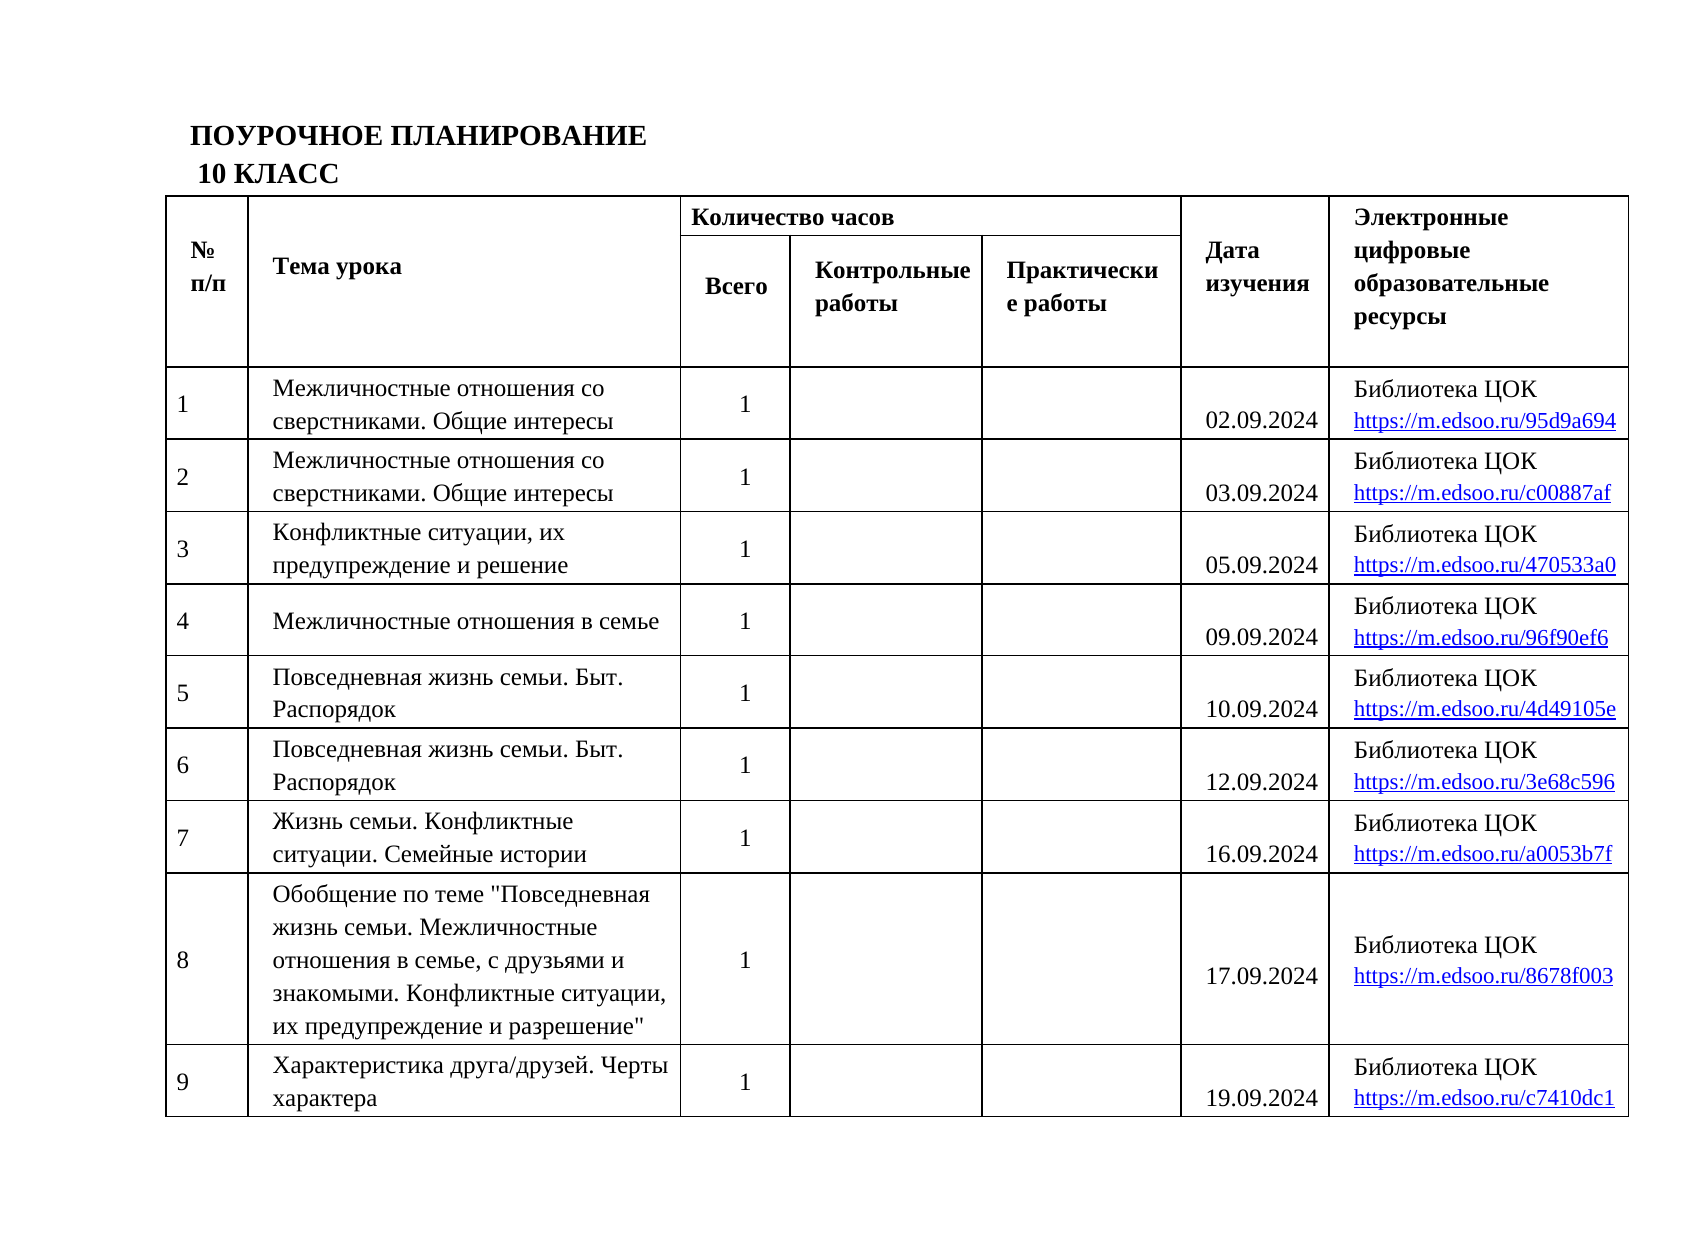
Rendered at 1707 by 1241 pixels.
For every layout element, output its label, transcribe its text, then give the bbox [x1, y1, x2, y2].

table_cell Библиотека ЦОК https://m.edsoo.ru/c7410dc1 [1330, 1045, 1628, 1116]
table_cell Библиотека ЦОК https://m.edsoo.ru/a0053b7f [1330, 801, 1628, 872]
table_cell [983, 729, 1180, 799]
table_cell Контрольные работы [791, 236, 981, 366]
table_cell 3 [167, 512, 247, 583]
table_cell [791, 368, 981, 438]
table_cell 8 [167, 874, 247, 1043]
table_cell 1 [167, 368, 247, 438]
table_cell 17.09.2024 [1182, 874, 1328, 1043]
table_header Дата изучения [1182, 197, 1328, 366]
table_cell [983, 512, 1180, 583]
table_header Тема урока [249, 197, 680, 366]
table_cell [791, 1045, 981, 1116]
table_cell [791, 440, 981, 511]
table_cell Библиотека ЦОК https://m.edsoo.ru/96f90ef6 [1330, 585, 1628, 655]
table_cell 12.09.2024 [1182, 729, 1328, 799]
text ПОУРОЧНОЕ ПЛАНИРОВАНИЕ [190, 118, 1618, 152]
table_cell 4 [167, 585, 247, 655]
table_cell Всего [681, 236, 789, 366]
table_cell 05.09.2024 [1182, 512, 1328, 583]
table_cell [791, 801, 981, 872]
table_cell [983, 1045, 1180, 1116]
table_cell Характеристика друга/друзей. Черты характера [249, 1045, 680, 1116]
text 10 КЛАСС [190, 157, 1618, 190]
table_cell 1 [681, 1045, 789, 1116]
table_cell [983, 440, 1180, 511]
table_cell [791, 729, 981, 799]
table_cell 16.09.2024 [1182, 801, 1328, 872]
table_cell [983, 585, 1180, 655]
table_cell Обобщение по теме "Повседневная жизнь семьи. Межличностные отношения в семье, с друзьями и знакомыми. Конфликтные ситуации, их предупреждение и разрешение" [249, 874, 680, 1043]
table_cell Библиотека ЦОК https://m.edsoo.ru/95d9a694 [1330, 368, 1628, 438]
table_cell Повседневная жизнь семьи. Быт. Распорядок [249, 729, 680, 799]
table_cell 1 [681, 874, 789, 1043]
table_cell 09.09.2024 [1182, 585, 1328, 655]
table_cell [791, 874, 981, 1043]
table_cell 7 [167, 801, 247, 872]
table_header № п/п [167, 197, 247, 366]
table_cell Межличностные отношения в семье [249, 585, 680, 655]
table_cell 02.09.2024 [1182, 368, 1328, 438]
table_cell [791, 656, 981, 727]
table_cell [983, 368, 1180, 438]
table_cell Жизнь семьи. Конфликтные ситуации. Семейные истории [249, 801, 680, 872]
table_cell 6 [167, 729, 247, 799]
table_cell 9 [167, 1045, 247, 1116]
table_header Количество часов [681, 197, 1180, 234]
table_cell Библиотека ЦОК https://m.edsoo.ru/c00887af [1330, 440, 1628, 511]
table_cell 1 [681, 440, 789, 511]
table_cell 1 [681, 512, 789, 583]
table_cell [791, 512, 981, 583]
table_cell 03.09.2024 [1182, 440, 1328, 511]
table_cell Конфликтные ситуации, их предупреждение и решение [249, 512, 680, 583]
table_header Электронные цифровые образовательные ресурсы [1330, 197, 1628, 366]
table_cell Библиотека ЦОК https://m.edsoo.ru/4d49105e [1330, 656, 1628, 727]
table_cell 10.09.2024 [1182, 656, 1328, 727]
table_cell 2 [167, 440, 247, 511]
table_cell 1 [681, 368, 789, 438]
table_cell 1 [681, 585, 789, 655]
table_cell 1 [681, 656, 789, 727]
table_cell Библиотека ЦОК https://m.edsoo.ru/8678f003 [1330, 874, 1628, 1043]
table_cell Библиотека ЦОК https://m.edsoo.ru/470533a0 [1330, 512, 1628, 583]
table_cell 1 [681, 729, 789, 799]
table_cell 19.09.2024 [1182, 1045, 1328, 1116]
table_cell [983, 801, 1180, 872]
table_cell [983, 874, 1180, 1043]
table_cell [983, 656, 1180, 727]
table_cell Межличностные отношения со сверстниками. Общие интересы [249, 440, 680, 511]
table_cell [791, 585, 981, 655]
table_cell Библиотека ЦОК https://m.edsoo.ru/3e68c596 [1330, 729, 1628, 799]
table_cell Межличностные отношения со сверстниками. Общие интересы [249, 368, 680, 438]
table_cell 1 [681, 801, 789, 872]
table_cell Повседневная жизнь семьи. Быт. Распорядок [249, 656, 680, 727]
table_cell Практические работы [983, 236, 1180, 366]
table_cell 5 [167, 656, 247, 727]
